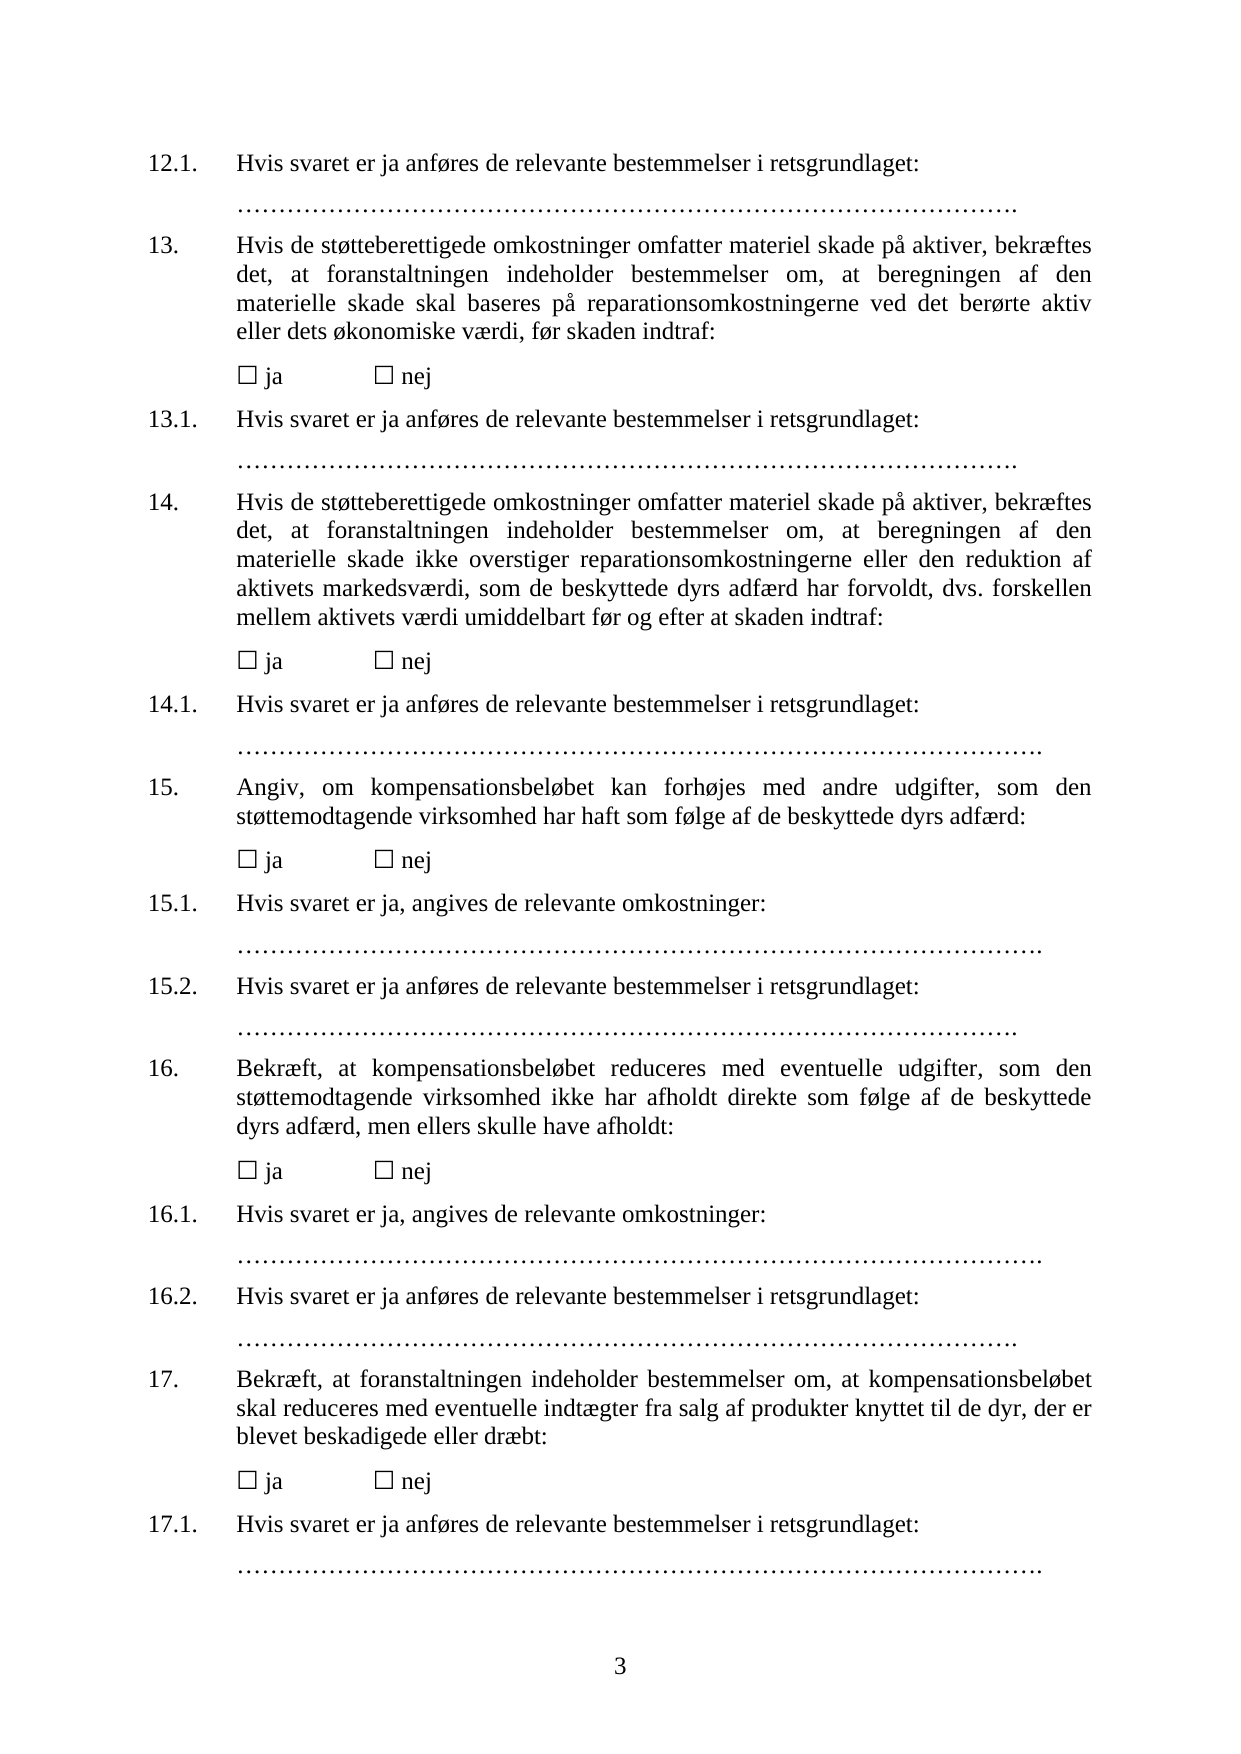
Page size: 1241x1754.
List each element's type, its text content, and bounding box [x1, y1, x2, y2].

text ja nej [236, 358, 1093, 392]
text …………………………………………………………………………………. [236, 1012, 1093, 1041]
text ……………………………………………………………………………………. [236, 1550, 1093, 1579]
text 14.1. Hvis svaret er ja anføres de relevante bestemmelser i retsgrundlaget: [148, 689, 1093, 718]
text …………………………………………………………………………………. [236, 445, 1093, 474]
text 16.1. Hvis svaret er ja, angives de relevante omkostninger: [148, 1199, 1093, 1228]
text 13.1. Hvis svaret er ja anføres de relevante bestemmelser i retsgrundlaget: [148, 404, 1093, 433]
text ……………………………………………………………………………………. [236, 1240, 1093, 1269]
text 17. Bekræft, at foranstaltningen indeholder bestemmelser om, at kompensationsbeløbet skal reduceres med eventuelle indtægter fra salg af produkter knyttet til de dyr, der er blevet beskadigede eller dræbt: [148, 1364, 1093, 1450]
text 12.1. Hvis svaret er ja anføres de relevante bestemmelser i retsgrundlaget: [148, 148, 1093, 176]
text ……………………………………………………………………………………. [236, 930, 1093, 958]
text 13. Hvis de støtteberettigede omkostninger omfatter materiel skade på aktiver, bekræftes det, at foranstaltningen indeholder bestemmelser om, at beregningen af den materielle skade skal baseres på reparationsomkostningerne ved det berørte aktiv eller dets økonomiske værdi, før skaden indtraf: [148, 230, 1093, 345]
text …………………………………………………………………………………. [236, 189, 1093, 218]
text ……………………………………………………………………………………. [236, 731, 1093, 759]
text ja nej [236, 1463, 1093, 1497]
text ja nej [236, 643, 1093, 677]
text 15.1. Hvis svaret er ja, angives de relevante omkostninger: [148, 888, 1093, 917]
text 16.2. Hvis svaret er ja anføres de relevante bestemmelser i retsgrundlaget: [148, 1281, 1093, 1310]
text …………………………………………………………………………………. [236, 1323, 1093, 1351]
text 16. Bekræft, at kompensationsbeløbet reduceres med eventuelle udgifter, som den støttemodtagende virksomhed ikke har afholdt direkte som følge af de beskyttede dyrs adfærd, men ellers skulle have afholdt: [148, 1053, 1093, 1140]
text 15.2. Hvis svaret er ja anføres de relevante bestemmelser i retsgrundlaget: [148, 971, 1093, 1000]
text 15. Angiv, om kompensationsbeløbet kan forhøjes med andre udgifter, som den støttemodtagende virksomhed har haft som følge af de beskyttede dyrs adfærd: [148, 772, 1093, 829]
text ja nej [236, 1152, 1093, 1186]
text 14. Hvis de støtteberettigede omkostninger omfatter materiel skade på aktiver, bekræftes det, at foranstaltningen indeholder bestemmelser om, at beregningen af den materielle skade ikke overstiger reparationsomkostningerne eller den reduktion af aktivets markedsværdi, som de beskyttede dyrs adfærd har forvoldt, dvs. forskellen mellem aktivets værdi umiddelbart før og efter at skaden indtraf: [148, 487, 1093, 630]
text 17.1. Hvis svaret er ja anføres de relevante bestemmelser i retsgrundlaget: [148, 1509, 1093, 1538]
text ja nej [236, 842, 1093, 876]
